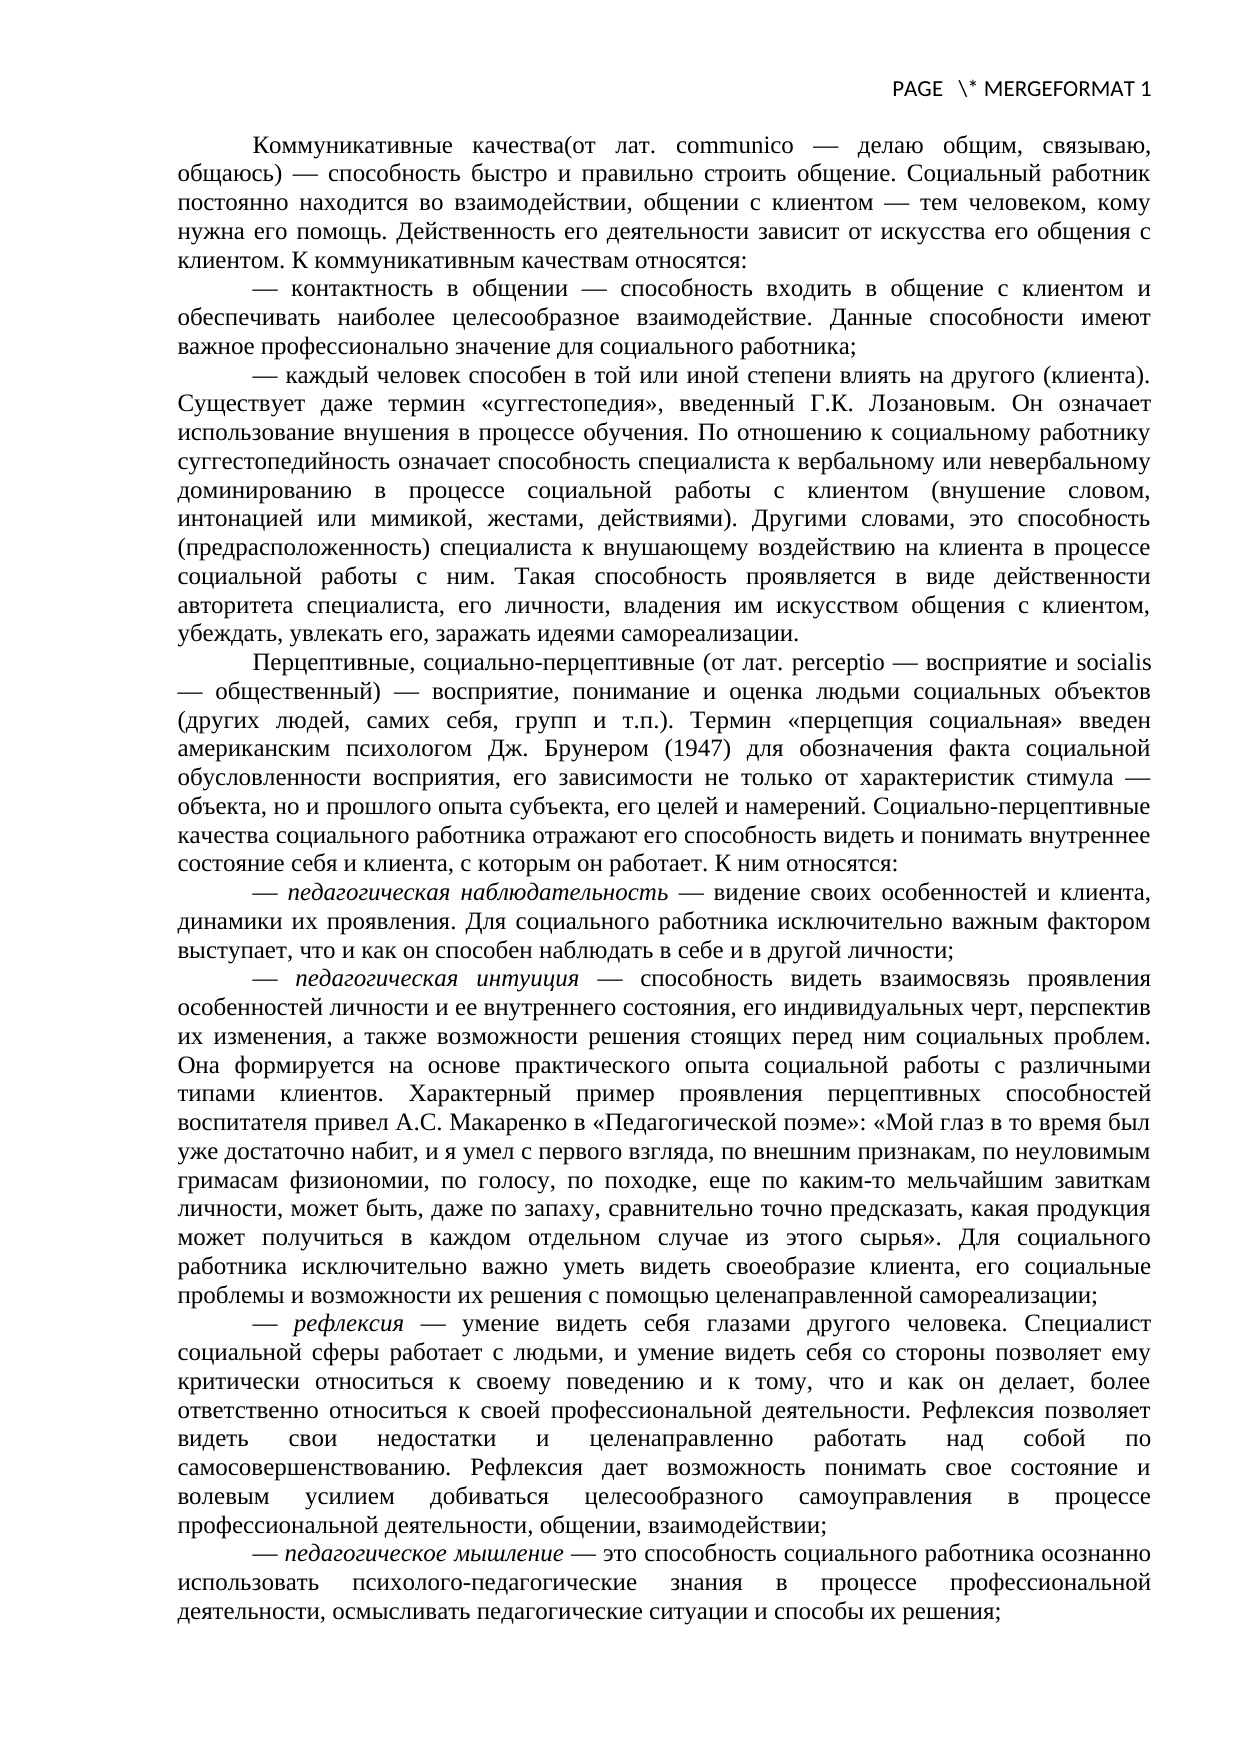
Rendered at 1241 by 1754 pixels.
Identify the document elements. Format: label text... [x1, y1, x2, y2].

text — педагогическая интуиция — способность видеть взаимосвязь проявления особенностей личности и ее внутреннего состояния, его индивидуальных черт, перспектив их изменения, а также возможности решения стоящих перед ним социальных проблем. Она формируется на основе практического опыта социальной работы с различными типами клиентов. Характерный пример проявления перцептивных способностей воспитателя привел А.С. Макаренко в «Педагогической поэме»: «Мой глаз в то время был уже достаточно набит, и я умел с первого взгляда, по внешним признакам, по неуловимым гримасам физиономии, по голосу, по походке, еще по каким-то мельчайшим завиткам личности, может быть, даже по запаху, сравнительно точно предсказать, какая продукция может получиться в каждом отдельном случае из этого сырья». Для социального работника исключительно важно уметь видеть своеобразие клиента, его социальные проблемы и возможности их решения с помощью целенаправленной самореализации; [177, 963, 1152, 1308]
text Перцептивные, социально-перцептивные (от лат. perceptio — восприятие и socialis — общественный) — восприятие, понимание и оценка людьми социальных объектов (других людей, самих себя, групп и т.п.). Термин «перцепция социальная» введен американским психологом Дж. Брунером (1947) для обозначения факта социальной обусловленности восприятия, его зависимости не только от характеристик стимула — объекта, но и прошлого опыта субъекта, его целей и намерений. Социально-перцептивные качества социального работника отражают его способность видеть и понимать внутреннее состояние себя и клиента, с которым он работает. К ним относятся: [177, 647, 1152, 877]
text — педагогическое мышление — это способность социального работника осознанно использовать психолого-педагогические знания в процессе профессиональной деятельности, осмысливать педагогические ситуации и способы их решения; [177, 1538, 1152, 1625]
text Коммуникативные качества(от лат. communico — делаю общим, связываю, общаюсь) — способность быстро и правильно строить общение. Социальный работник постоянно находится во взаимодействии, общении с клиентом — тем человеком, кому нужна его помощь. Действенность его деятельности зависит от искусства его общения с клиентом. К коммуникативным качествам относятся: [177, 130, 1152, 273]
text — каждый человек способен в той или иной степени влиять на другого (клиента). Существует даже термин «суггестопедия», введенный Г.К. Лозановым. Он означает использование внушения в процессе обучения. По отношению к социальному работнику суггестопедийность означает способность специалиста к вербальному или невербальному доминированию в процессе социальной работы с клиентом (внушение словом, интонацией или мимикой, жестами, действиями). Другими словами, это способность (предрасположенность) специалиста к внушающему воздействию на клиента в процессе социальной работы с ним. Такая способность проявляется в виде действенности авторитета специалиста, его личности, владения им искусством общения с клиентом, убеждать, увлекать его, заражать идеями самореализации. [177, 360, 1152, 647]
text — рефлексия — умение видеть себя глазами другого человека. Специалист социальной сферы работает с людьми, и умение видеть себя со стороны позволяет ему критически относиться к своему поведению и к тому, что и как он делает, более ответственно относиться к своей профессиональной деятельности. Рефлексия позволяет видеть свои недостатки и целенаправленно работать над собой по самосовершенствованию. Рефлексия дает возможность понимать свое состояние и волевым усилием добиваться целесообразного самоуправления в процессе профессиональной деятельности, общении, взаимодействии; [177, 1308, 1152, 1538]
text — педагогическая наблюдательность — видение своих особенностей и клиента, динамики их проявления. Для социального работника исключительно важным фактором выступает, что и как он способен наблюдать в себе и в другой личности; [177, 877, 1152, 963]
text — контактность в общении — способность входить в общение с клиентом и обеспечивать наиболее целесообразное взаимодействие. Данные способности имеют важное профессионально значение для социального работника; [177, 273, 1152, 360]
